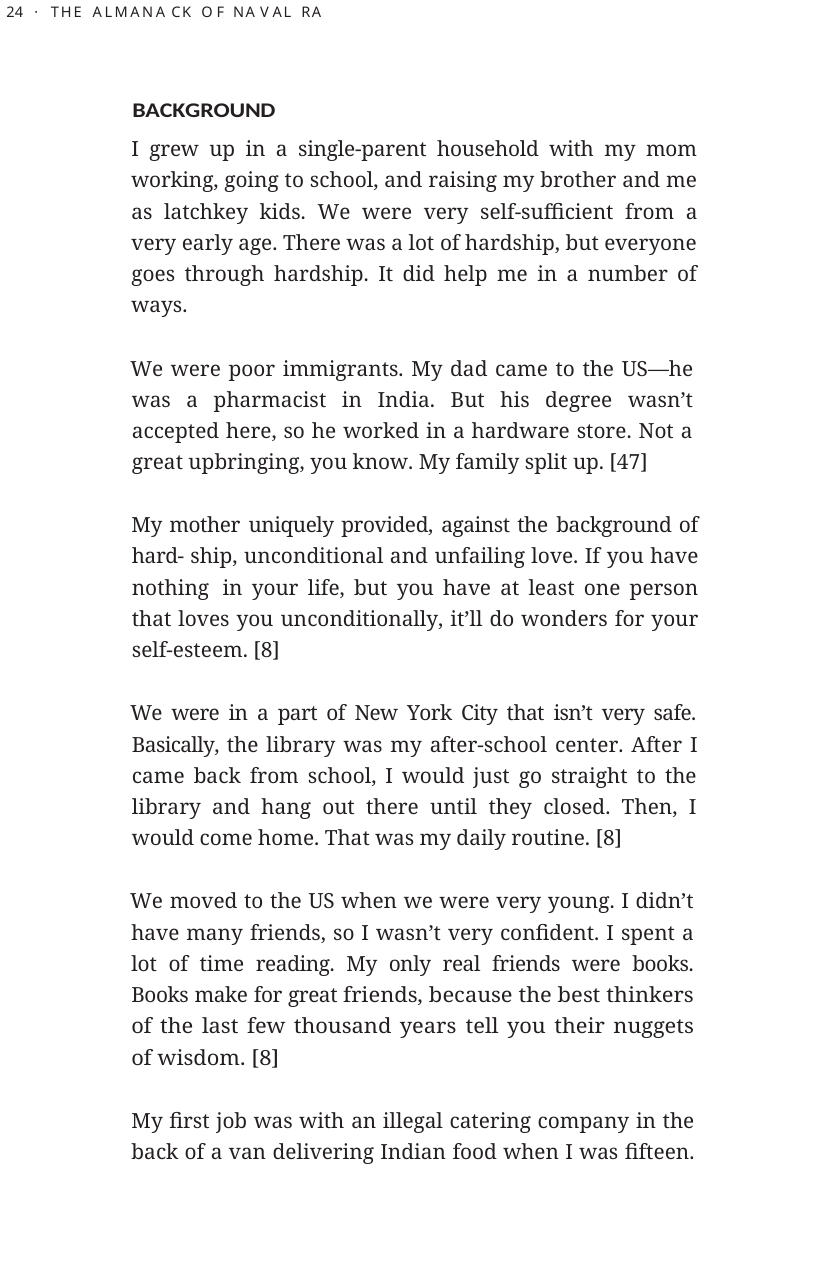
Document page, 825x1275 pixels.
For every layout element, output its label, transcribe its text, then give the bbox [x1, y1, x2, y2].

text We were poor immigrants. My dad came to the US—he was a pharmacist in India. But his degree wasn’t accepted here, so he worked in a hardware store. Not a great upbringing, you know. My family split up. [47] [130, 354, 693, 476]
subtitle BACKGROUND [132, 97, 712, 122]
text We moved to the US when we were very young. I didn’t have many friends, so I wasn’t very confident. I spent a lot of time reading. My only real friends were books. Books make for great friends, because the best thinkers of the last few thousand years tell you their nuggets of wisdom. [8] [130, 887, 694, 1071]
text I grew up in a single-parent household with my mom working, going to school, and raising my brother and me as latchkey kids. We were very self-sufficient from a very early age. There was a lot of hardship, but everyone goes through hardship. It did help me in a number of ways. [131, 134, 697, 319]
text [131, 1106, 694, 1166]
text My mother uniquely provided, against the background of hard- ship, unconditional and unfailing love. If you have nothing in your life, but you have at least one person that loves you unconditionally, it’ll do wonders for your self-esteem. [8] [131, 510, 699, 664]
text We were in a part of New York City that isn’t very safe. Basically, the library was my after-school center. After I came back from school, I would just go straight to the library and hang out there until they closed. Then, I would come home. That was my daily routine. [8] [130, 698, 698, 852]
